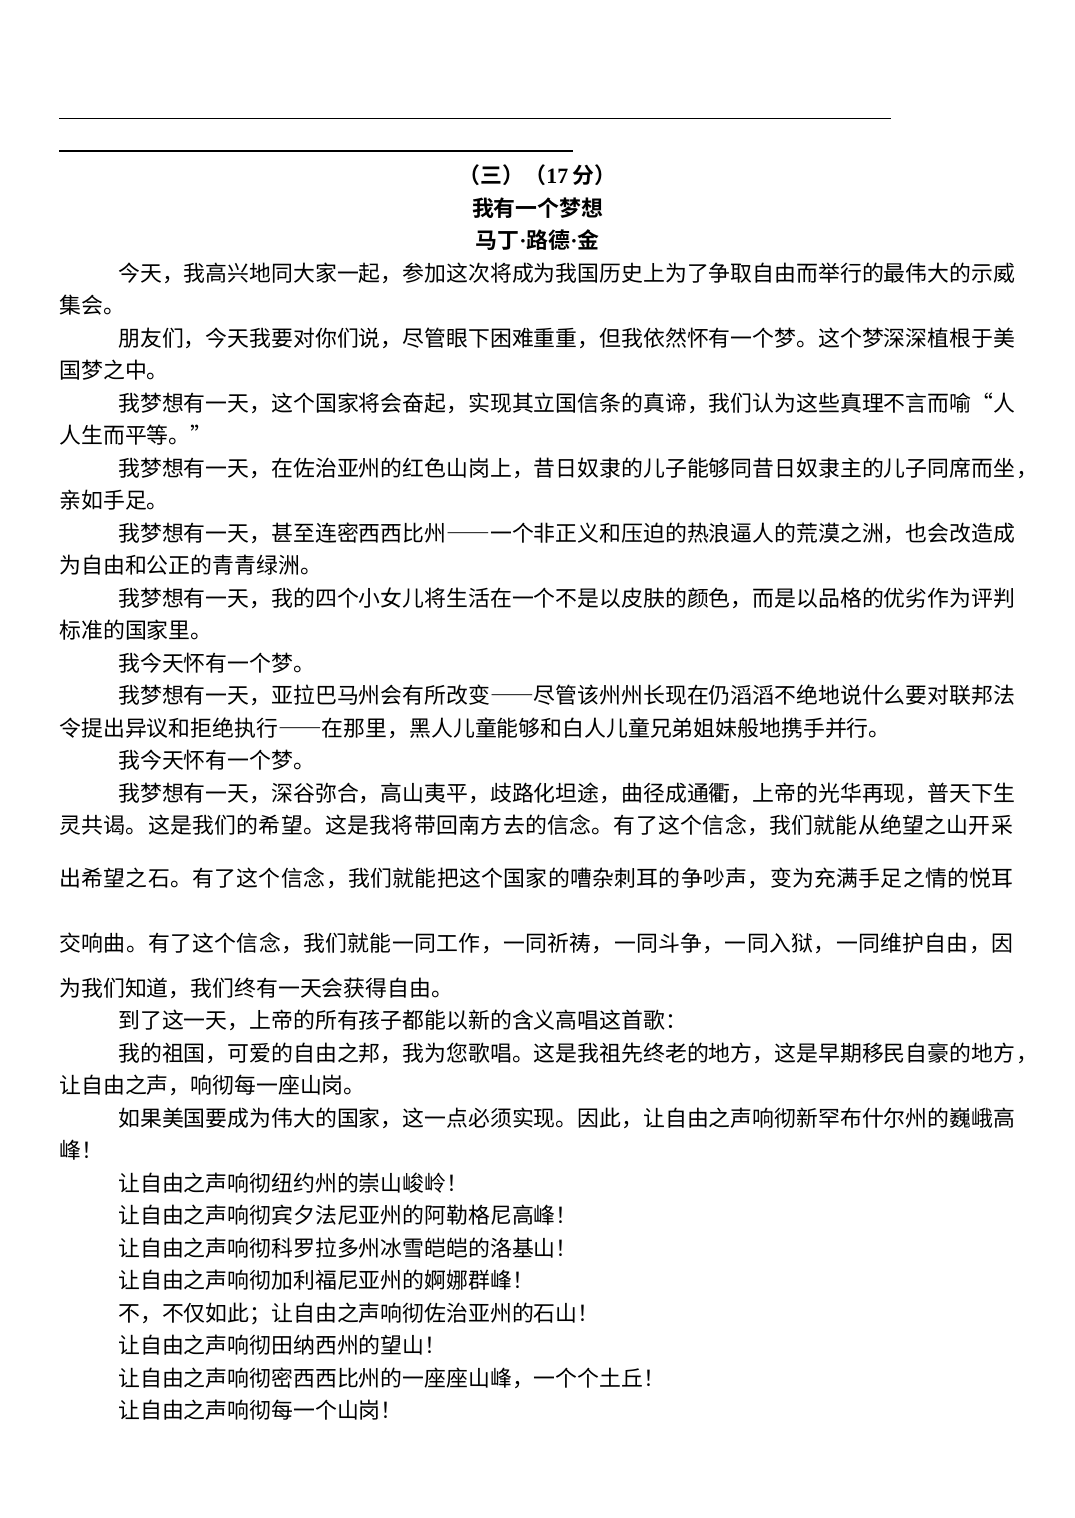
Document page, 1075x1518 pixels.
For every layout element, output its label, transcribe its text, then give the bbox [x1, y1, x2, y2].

text 我今天怀有一个梦。 [59, 645, 1016, 678]
text 马丁·路德·金 [59, 223, 1016, 255]
text 我梦想有一天，我的四个小女儿将生活在一个不是以皮肤的颜色，而是以品格的优劣作为评判标准的国家里。 [59, 580, 1016, 645]
text 不，不仅如此；让自由之声响彻佐治亚州的石山！ [59, 1295, 1016, 1328]
text 让自由之声响彻密西西比州的一座座山峰，一个个土丘！ [59, 1360, 1016, 1393]
text 让自由之声响彻每一个山岗！ [59, 1393, 1016, 1425]
text 让自由之声响彻科罗拉多州冰雪皑皑的洛基山！ [59, 1230, 1016, 1263]
text 今天，我高兴地同大家一起，参加这次将成为我国历史上为了争取自由而举行的最伟大的示威集会。 [59, 255, 1016, 320]
text 让自由之声响彻纽约州的崇山峻岭！ [59, 1165, 1016, 1198]
text 我梦想有一天，这个国家将会奋起，实现其立国信条的真谛，我们认为这些真理不言而喻“人人生而平等。” [59, 385, 1016, 450]
text 让自由之声响彻加利福尼亚州的婀娜群峰！ [59, 1263, 1016, 1295]
text 我的祖国，可爱的自由之邦，我为您歌唱。这是我祖先终老的地方，这是早期移民自豪的地方，让自由之声，响彻每一座山岗。 [59, 1035, 1016, 1100]
text 如果美国要成为伟大的国家，这一点必须实现。因此，让自由之声响彻新罕布什尔州的巍峨高峰！ [59, 1100, 1016, 1165]
text 朋友们，今天我要对你们说，尽管眼下困难重重，但我依然怀有一个梦。这个梦深深植根于美国梦之中。 [59, 320, 1016, 385]
text 我梦想有一天，亚拉巴马州会有所改变——尽管该州州长现在仍滔滔不绝地说什么要对联邦法令提出异议和拒绝执行——在那里，黑人儿童能够和白人儿童兄弟姐妹般地携手并行。 [59, 678, 1016, 743]
text 我梦想有一天，在佐治亚州的红色山岗上，昔日奴隶的儿子能够同昔日奴隶主的儿子同席而坐，亲如手足。 [59, 450, 1016, 515]
text 我有一个梦想 [59, 190, 1016, 223]
text （三）（17分） [59, 158, 1016, 190]
text 我今天怀有一个梦。 [59, 743, 1016, 775]
text 到了这一天，上帝的所有孩子都能以新的含义高唱这首歌： [59, 1003, 1016, 1035]
text 我梦想有一天，深谷弥合，高山夷平，歧路化坦途，曲径成通衢，上帝的光华再现，普天下生灵共谒。这是我们的希望。这是我将带回南方去的信念。有了这个信念，我们就能从绝望之山开采出希望之石。有了这个信念，我们就能把这个国家的嘈杂刺耳的争吵声，变为充满手足之情的悦耳交响曲。有了这个信念，我们就能一同工作，一同祈祷，一同斗争，一同入狱，一同维护自由，因为我们知道，我们终有一天会获得自由。 [59, 775, 1016, 1003]
text 我梦想有一天，甚至连密西西比州——一个非正义和压迫的热浪逼人的荒漠之洲，也会改造成为自由和公正的青青绿洲。 [59, 515, 1016, 580]
text 让自由之声响彻田纳西州的望山！ [59, 1328, 1016, 1360]
text 让自由之声响彻宾夕法尼亚州的阿勒格尼高峰！ [59, 1198, 1016, 1230]
